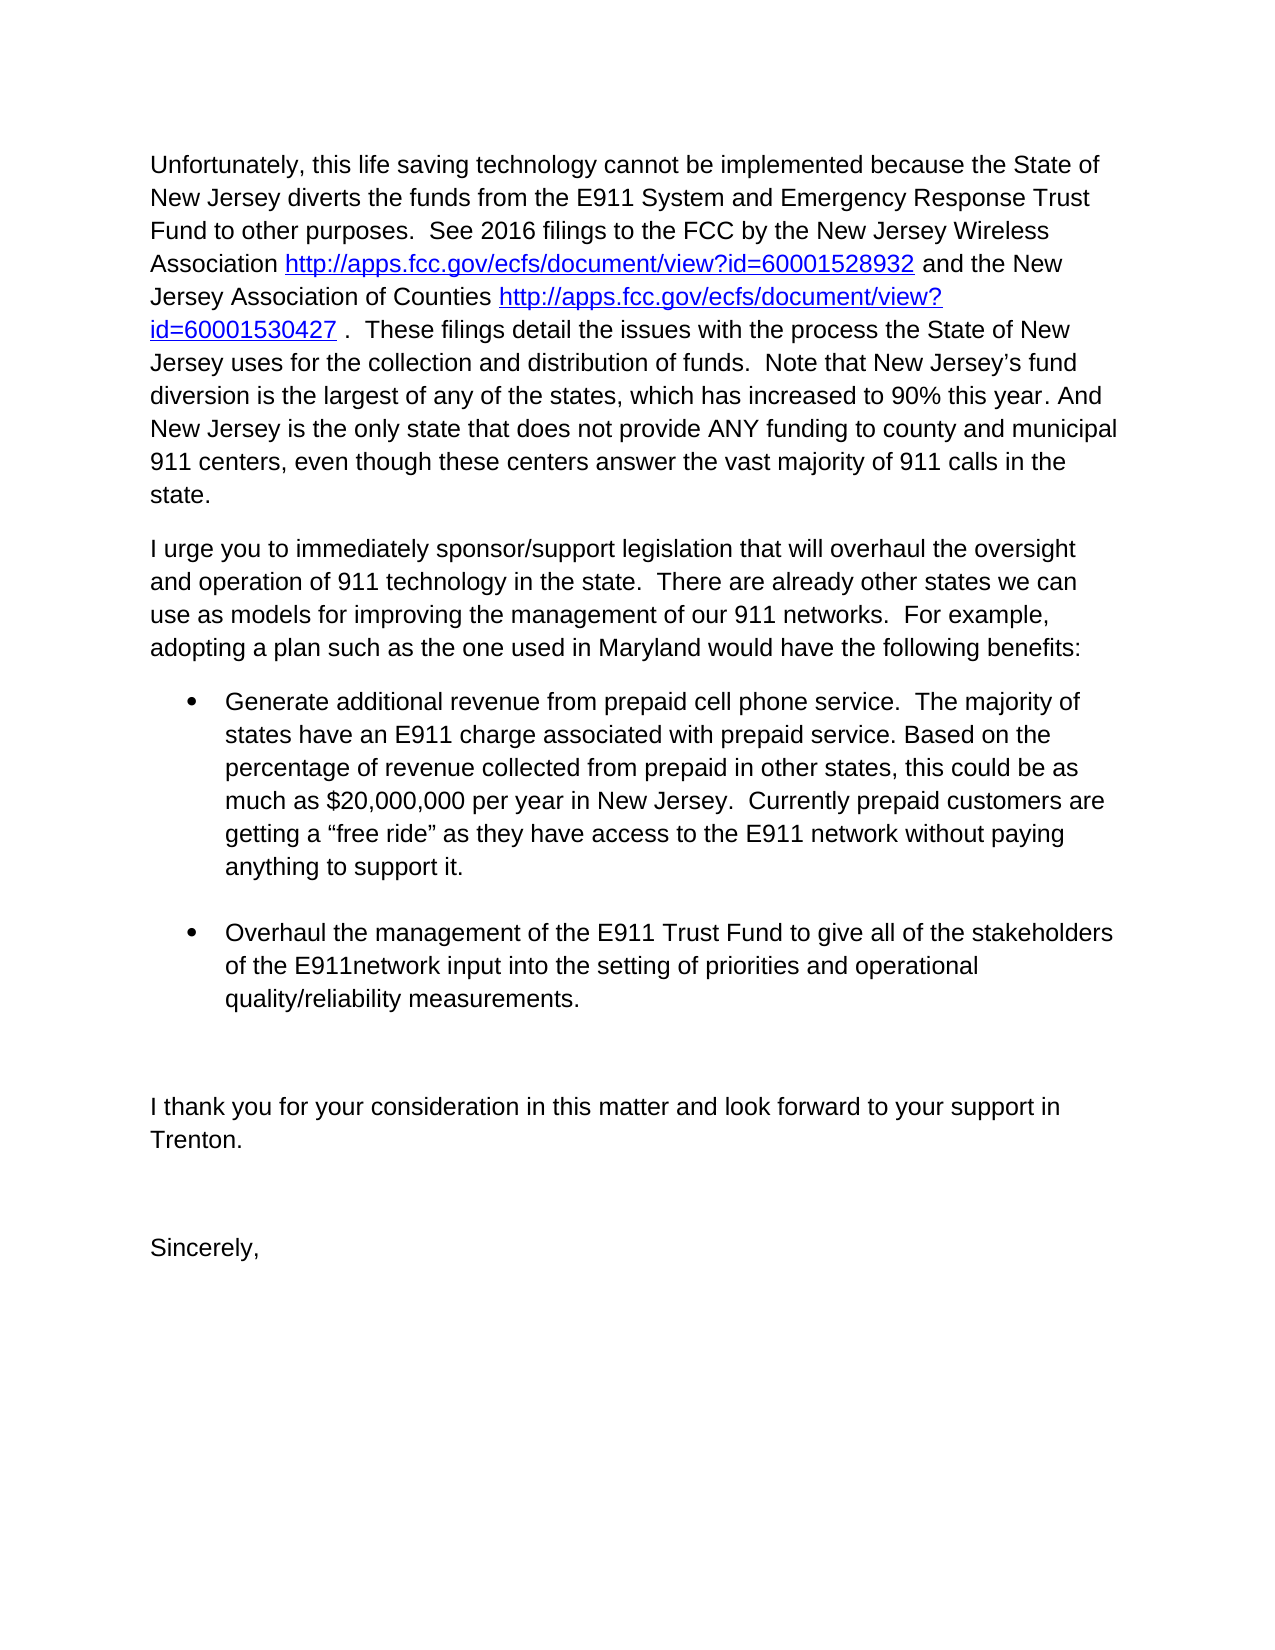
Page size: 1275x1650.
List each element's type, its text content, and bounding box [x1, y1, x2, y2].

list Generate additional revenue from prepaid cell phone service. The majority of states have an E911 charge associated with prepaid service. Based on the percentage of revenue collected from prepaid in other states, this could be as much as $20,000,000 per year in New Jersey. Currently prepaid customers are getting a “free ride” as they have access to the E911 network without paying anything to support it. [187, 687, 1125, 881]
text Unfortunately, this life saving technology cannot be implemented because the State of New Jersey diverts the funds from the E911 System and Emergency Response Trust Fund to other purposes. See 2016 filings to the FCC by the New Jersey Wireless Association http://apps.fcc.gov/ecfs/document/view?id=60001528932 and the New Jersey Association of Counties http://apps.fcc.gov/ecfs/document/view?id=60001530427 . These filings detail the issues with the process the State of New Jersey uses for the collection and distribution of funds. Note that New Jersey’s fund diversion is the largest of any of the states, which has increased to 90% this year. And New Jersey is the only state that does not provide ANY funding to county and municipal 911 centers, even though these centers answer the vast majority of 911 calls in the state. [150, 150, 1125, 509]
list Overhaul the management of the E911 Trust Fund to give all of the stakeholders of the E911network input into the setting of priorities and operational quality/reliability measurements. [187, 918, 1125, 1013]
text Sincerely, [150, 1233, 1125, 1262]
text I urge you to immediately sponsor/support legislation that will overhaul the oversight and operation of 911 technology in the state. There are already other states we can use as models for improving the management of our 911 networks. For example, adopting a plan such as the one used in Maryland would have the following benefits: [150, 534, 1125, 662]
text I thank you for your consideration in this matter and look forward to your support in Trenton. [150, 1092, 1125, 1154]
